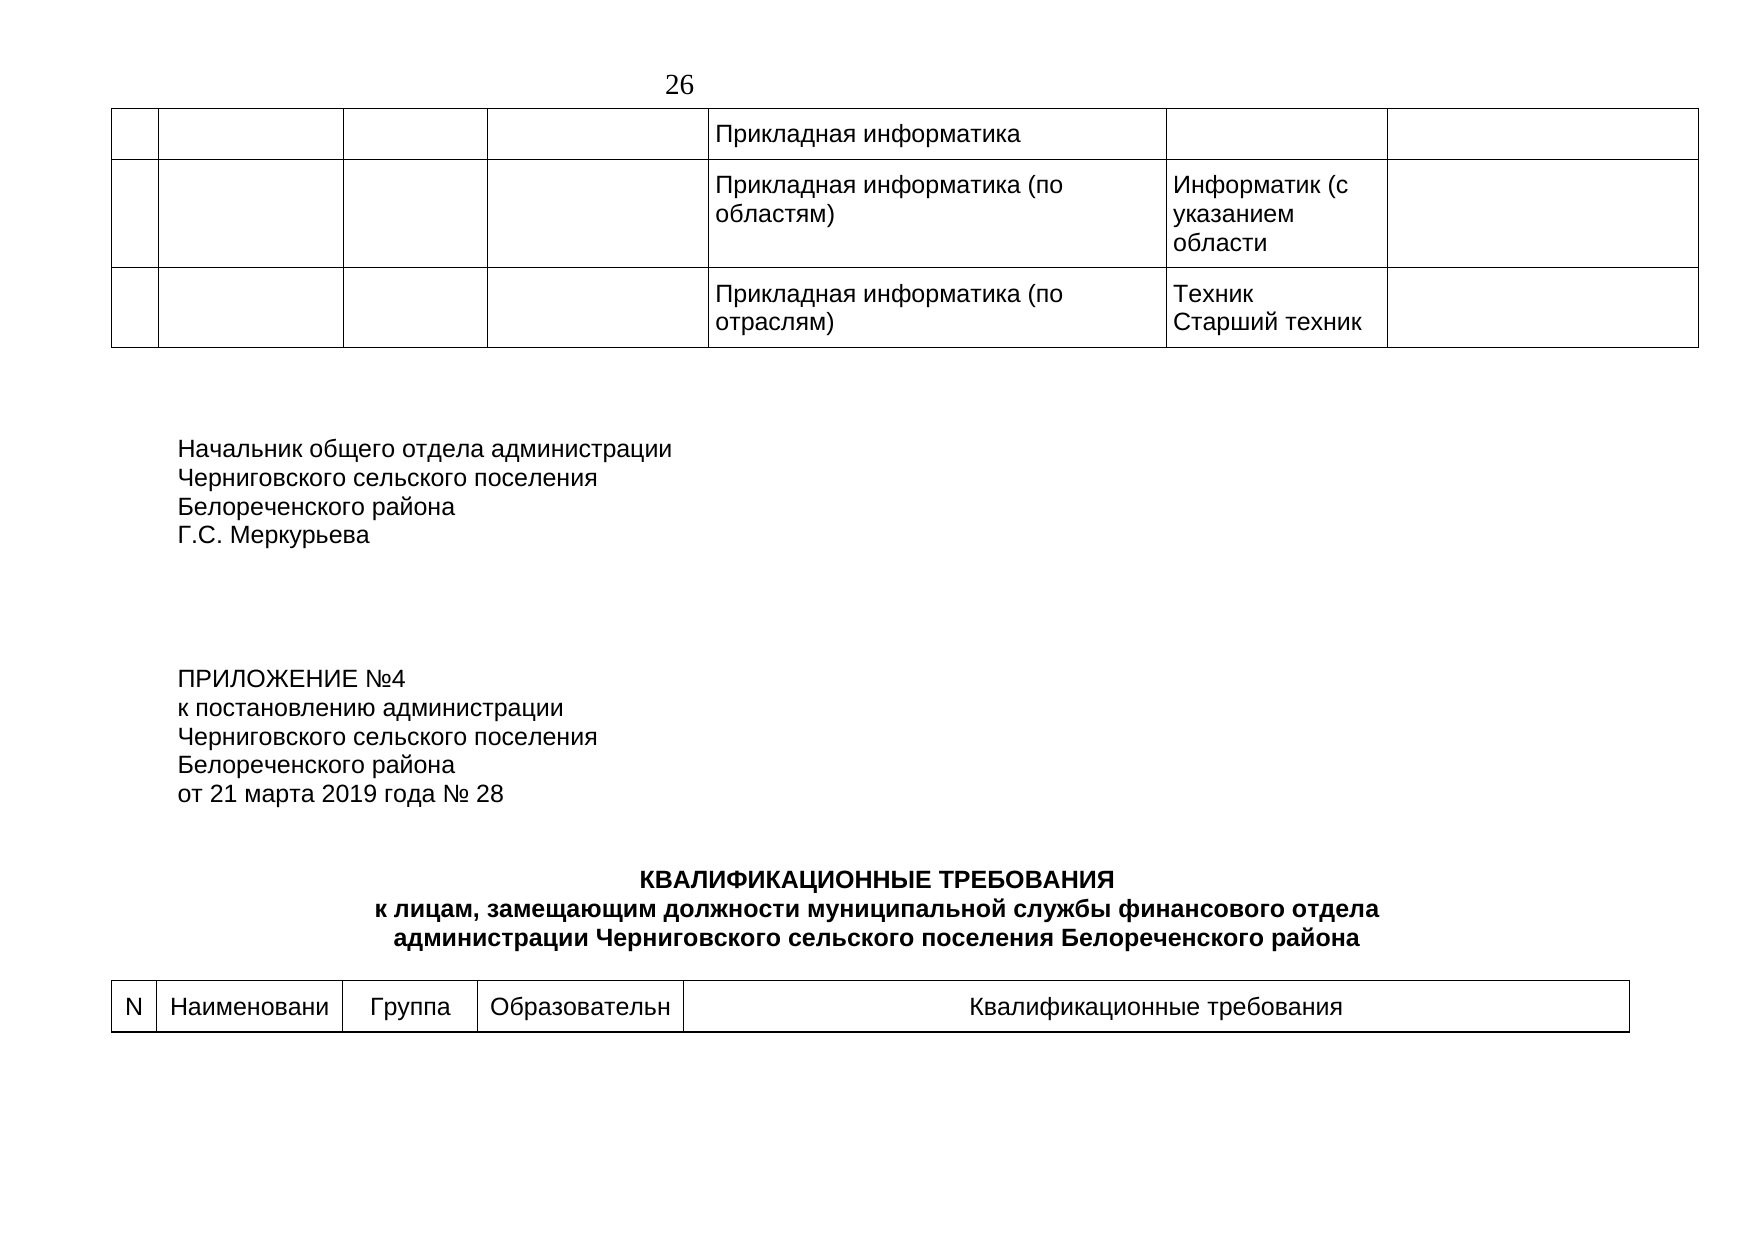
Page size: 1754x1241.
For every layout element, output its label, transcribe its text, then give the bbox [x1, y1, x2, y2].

text Черниговского сельского поселения [118, 722, 1636, 750]
table_header Группа должностей [343, 981, 477, 1031]
table_cell [159, 268, 343, 347]
text Г.С. Меркурьева [118, 520, 1636, 549]
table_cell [709, 109, 1166, 158]
text Начальник общего отдела администрации [118, 434, 1636, 463]
table_cell Прикладная информатика (по областям) [709, 160, 1166, 267]
table_cell [344, 109, 487, 158]
table_cell [1388, 109, 1698, 158]
table_cell [1167, 109, 1387, 158]
text администрации Черниговского сельского поселения Белореченского района [118, 923, 1636, 952]
table_cell [344, 160, 487, 267]
table_cell [112, 268, 158, 347]
table_cell [488, 160, 708, 267]
table_cell [344, 268, 487, 347]
table_cell [1388, 160, 1698, 267]
table_cell [159, 109, 343, 158]
table_header Квалификационные требования [684, 981, 1629, 1031]
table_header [157, 981, 342, 1031]
text ПРИЛОЖЕНИЕ №4 [118, 664, 1636, 693]
table_cell [159, 160, 343, 267]
table_cell Информатик (с указанием области [1167, 160, 1387, 267]
text Белореченского района [118, 492, 1636, 520]
table_cell [488, 268, 708, 347]
text Черниговского сельского поселения [118, 463, 1636, 492]
subtitle к постановлению администрации [118, 693, 1636, 722]
text Белореченского района [118, 750, 1636, 779]
table_cell Техник Старший техник [1167, 268, 1387, 347]
text к лицам, замещающим должности муниципальной службы финансового отдела [118, 894, 1636, 923]
text КВАЛИФИКАЦИОННЫЕ ТРЕБОВАНИЯ [118, 865, 1636, 894]
table_cell [1388, 268, 1698, 347]
table_cell [112, 160, 158, 267]
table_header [478, 981, 683, 1031]
table_cell Прикладная информатика (по отраслям) [709, 268, 1166, 347]
table_cell [112, 109, 158, 158]
table_cell [488, 109, 708, 158]
table_header N п/п [112, 981, 156, 1031]
text от 21 марта 2019 года № 28 [118, 779, 1636, 808]
